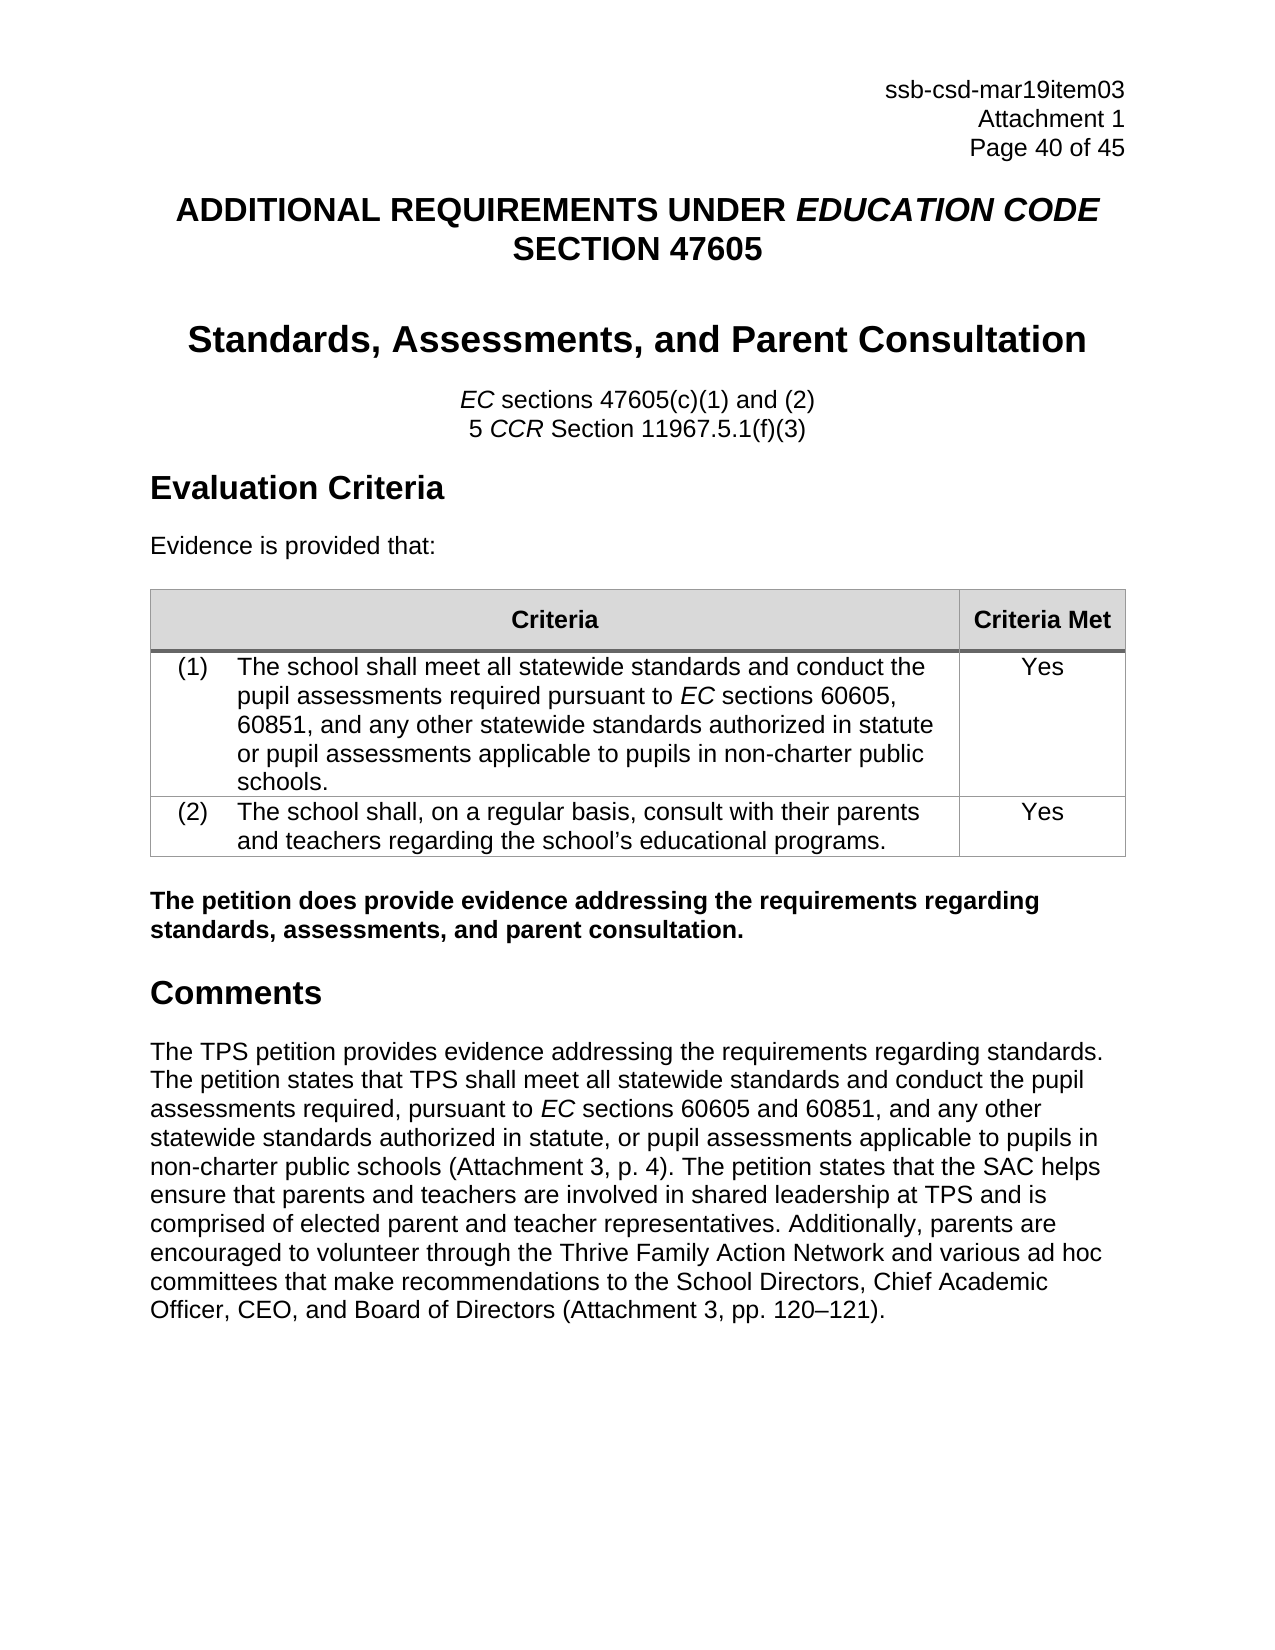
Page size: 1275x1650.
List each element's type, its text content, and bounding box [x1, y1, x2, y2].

text The TPS petition provides evidence addressing the requirements regarding standards. The petition states that TPS shall meet all statewide standards and conduct the pupil assessments required, pursuant to EC sections 60605 and 60851, and any other statewide standards authorized in statute, or pupil assessments applicable to pupils in non-charter public schools (Attachment 3, p. 4). The petition states that the SAC helps ensure that parents and teachers are involved in shared leadership at TPS and is comprised of elected parent and teacher representatives. Additionally, parents are encouraged to volunteer through the Thrive Family Action Network and various ad hoc committees that make recommendations to the School Directors, Chief Academic Officer, CEO, and Board of Directors (Attachment 3, pp. 120–121). [150, 1036, 1125, 1324]
text 5 CCR Section 11967.5.1(f)(3) [150, 414, 1125, 443]
table_header Criteria [151, 590, 959, 649]
table_cell Yes [960, 797, 1125, 856]
subtitle Evaluation Criteria [150, 468, 1125, 506]
text EC sections 47605(c)(1) and (2) [150, 385, 1125, 414]
table_header Criteria Met [960, 590, 1125, 649]
text ADDITIONAL REQUIREMENTS UNDER EDUCATION CODE SECTION 47605 [150, 190, 1125, 267]
text The petition does provide evidence addressing the requirements regarding standards, assessments, and parent consultation. [150, 886, 1125, 944]
text Evidence is provided that: [150, 531, 1125, 560]
subtitle Comments [150, 973, 1125, 1011]
table_cell Yes [960, 653, 1125, 796]
table_cell The school shall meet all statewide standards and conduct the pupil assessments required pursuant to EC sections 60605, 60851, and any other statewide standards authorized in statute or pupil assessments applicable to pupils in non-charter public schools. [151, 653, 959, 796]
table_cell The school shall, on a regular basis, consult with their parents and teachers regarding the school’s educational programs. [151, 797, 959, 856]
subtitle Standards, Assessments, and Parent Consultation [150, 317, 1125, 360]
